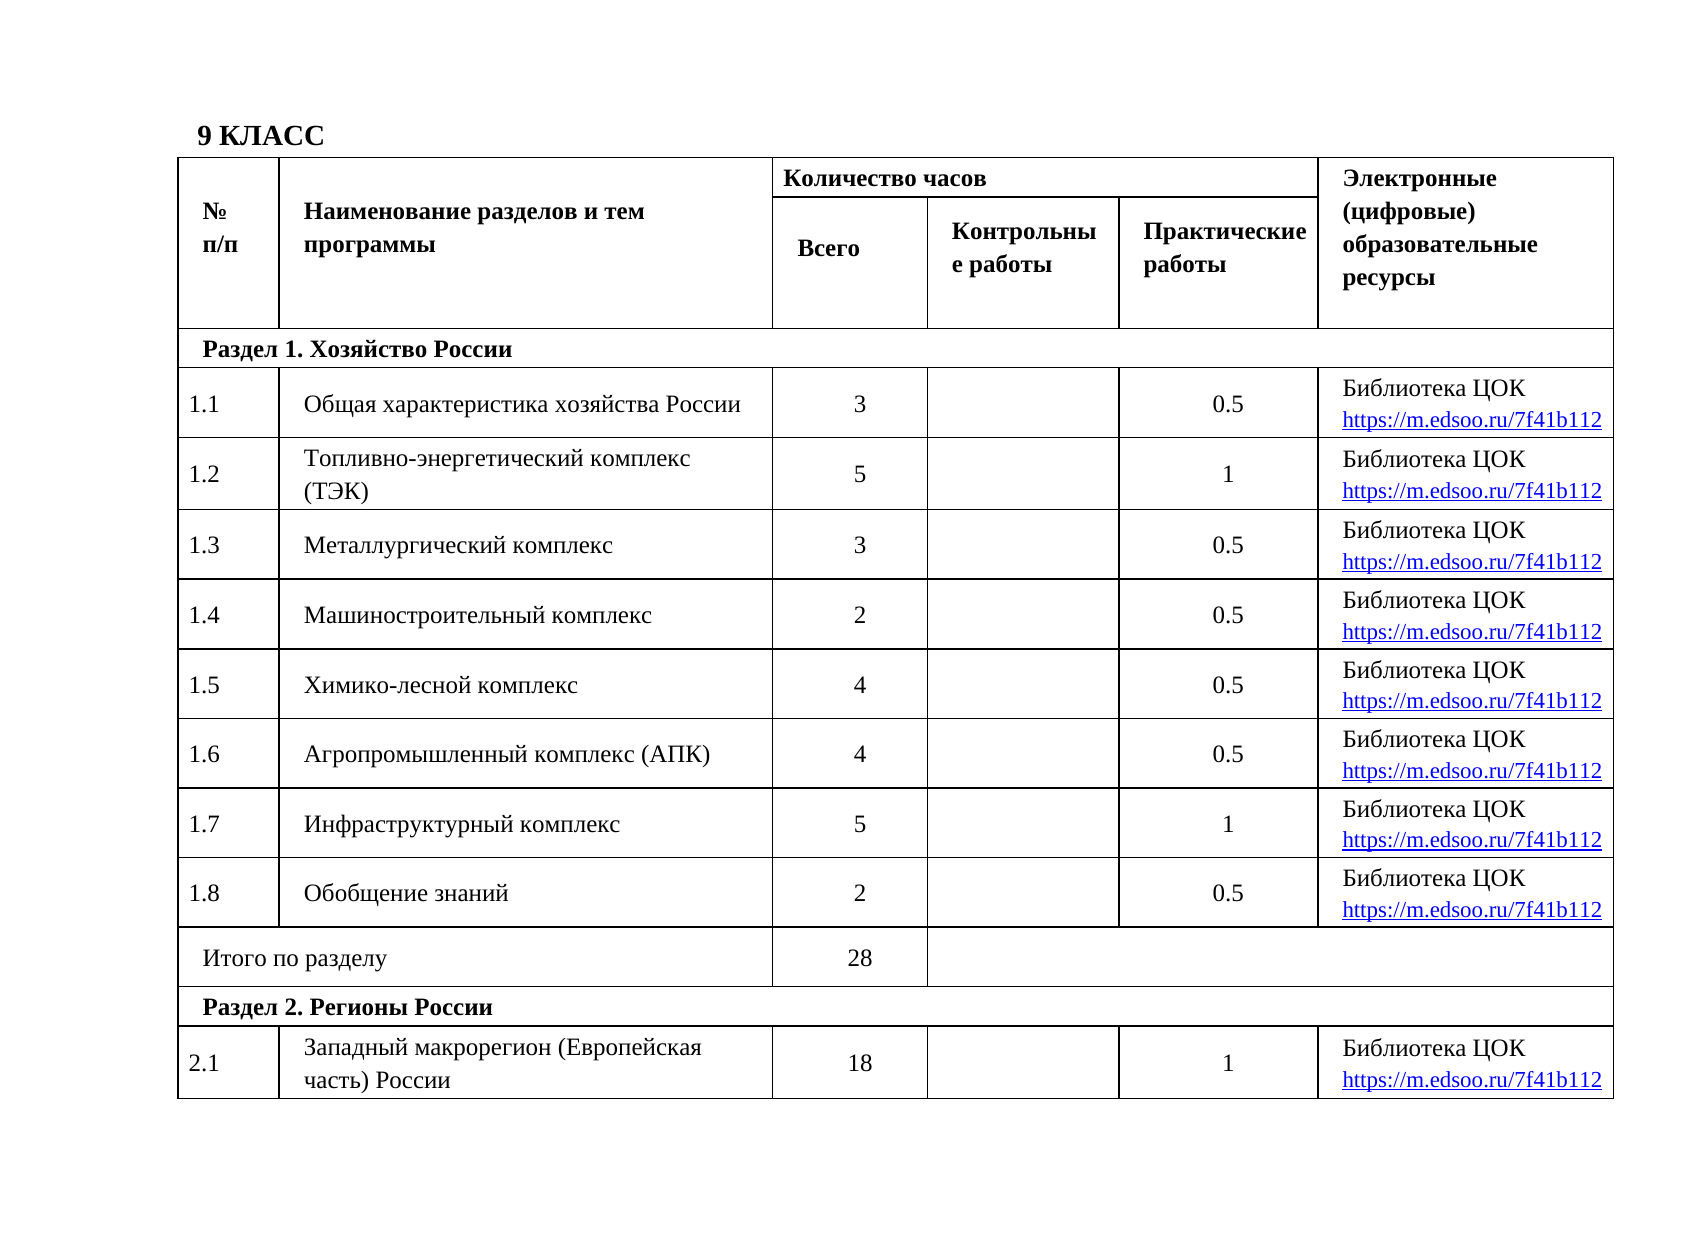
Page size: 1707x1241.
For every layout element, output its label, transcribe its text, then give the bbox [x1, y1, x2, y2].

table_cell 5 [773, 438, 927, 509]
table_header Наименование разделов и тем программы [280, 158, 772, 327]
table_cell [928, 1027, 1118, 1097]
table_cell [928, 858, 1118, 926]
table_cell 1.7 [179, 789, 278, 857]
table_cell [1319, 858, 1613, 926]
table_cell 2 [773, 858, 927, 926]
table_cell Раздел 1. Хозяйство России [179, 329, 1613, 367]
table_cell Агропромышленный комплекс (АПК) [280, 719, 772, 787]
table_cell [928, 650, 1118, 717]
table_cell Инфраструктурный комплекс [280, 789, 772, 857]
table_cell Библиотека ЦОК https://m.edsoo.ru/7f41b112 [1319, 438, 1613, 509]
table_cell 4 [773, 650, 927, 717]
table_cell 5 [773, 789, 927, 857]
table_cell Общая характеристика хозяйства России [280, 368, 772, 436]
table_cell [928, 580, 1118, 648]
table_cell [928, 510, 1118, 578]
table_cell 3 [773, 368, 927, 436]
table_cell 0.5 [1120, 510, 1317, 578]
table_cell Контрольные работы [928, 198, 1118, 327]
table_cell Топливно-энергетический комплекс (ТЭК) [280, 438, 772, 509]
table_header Количество часов [773, 158, 1317, 196]
table_cell Итого по разделу [179, 928, 772, 986]
table_cell Библиотека ЦОК https://m.edsoo.ru/7f41b112 [1319, 719, 1613, 787]
table_cell [928, 719, 1118, 787]
table_cell Обобщение знаний [280, 858, 772, 926]
table_cell 1.8 [179, 858, 278, 926]
table_cell 1.3 [179, 510, 278, 578]
table_cell Практические работы [1120, 198, 1317, 327]
table_cell Металлургический комплекс [280, 510, 772, 578]
table_cell Всего [773, 198, 927, 327]
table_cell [1319, 1027, 1613, 1097]
table_cell 3 [773, 510, 927, 578]
table_cell 1.1 [179, 368, 278, 436]
table_cell Раздел 2. Регионы России [179, 987, 1613, 1025]
table_cell 0.5 [1120, 719, 1317, 787]
table_cell Машиностроительный комплекс [280, 580, 772, 648]
table_header Электронные (цифровые) образовательные ресурсы [1319, 158, 1613, 327]
text 9 КЛАСС [190, 118, 1618, 152]
table_cell 1.6 [179, 719, 278, 787]
table_cell Библиотека ЦОК https://m.edsoo.ru/7f41b112 [1319, 368, 1613, 436]
table_cell [928, 368, 1118, 436]
table_cell 0.5 [1120, 580, 1317, 648]
table_cell 1 [1120, 1027, 1317, 1097]
table_cell Библиотека ЦОК https://m.edsoo.ru/7f41b112 [1319, 789, 1613, 857]
table_cell 4 [773, 719, 927, 787]
table_cell Библиотека ЦОК https://m.edsoo.ru/7f41b112 [1319, 580, 1613, 648]
table_cell 1 [1120, 789, 1317, 857]
table_cell Библиотека ЦОК https://m.edsoo.ru/7f41b112 [1319, 650, 1613, 717]
table_cell 0.5 [1120, 368, 1317, 436]
table_cell 2.1 [179, 1027, 278, 1097]
table_cell 18 [773, 1027, 927, 1097]
table_cell [928, 789, 1118, 857]
table_cell Библиотека ЦОК https://m.edsoo.ru/7f41b112 [1319, 510, 1613, 578]
table_cell 28 [773, 928, 927, 986]
table_cell 2 [773, 580, 927, 648]
table_cell [928, 928, 1613, 986]
table_cell Западный макрорегион (Европейская часть) России [280, 1027, 772, 1097]
table_header № п/п [179, 158, 278, 327]
table_cell [928, 438, 1118, 509]
table_cell 1.4 [179, 580, 278, 648]
table_cell 1 [1120, 438, 1317, 509]
table_cell 0.5 [1120, 650, 1317, 717]
table_cell 0.5 [1120, 858, 1317, 926]
table_cell 1.5 [179, 650, 278, 717]
table_cell Химико-лесной комплекс [280, 650, 772, 717]
table_cell 1.2 [179, 438, 278, 509]
